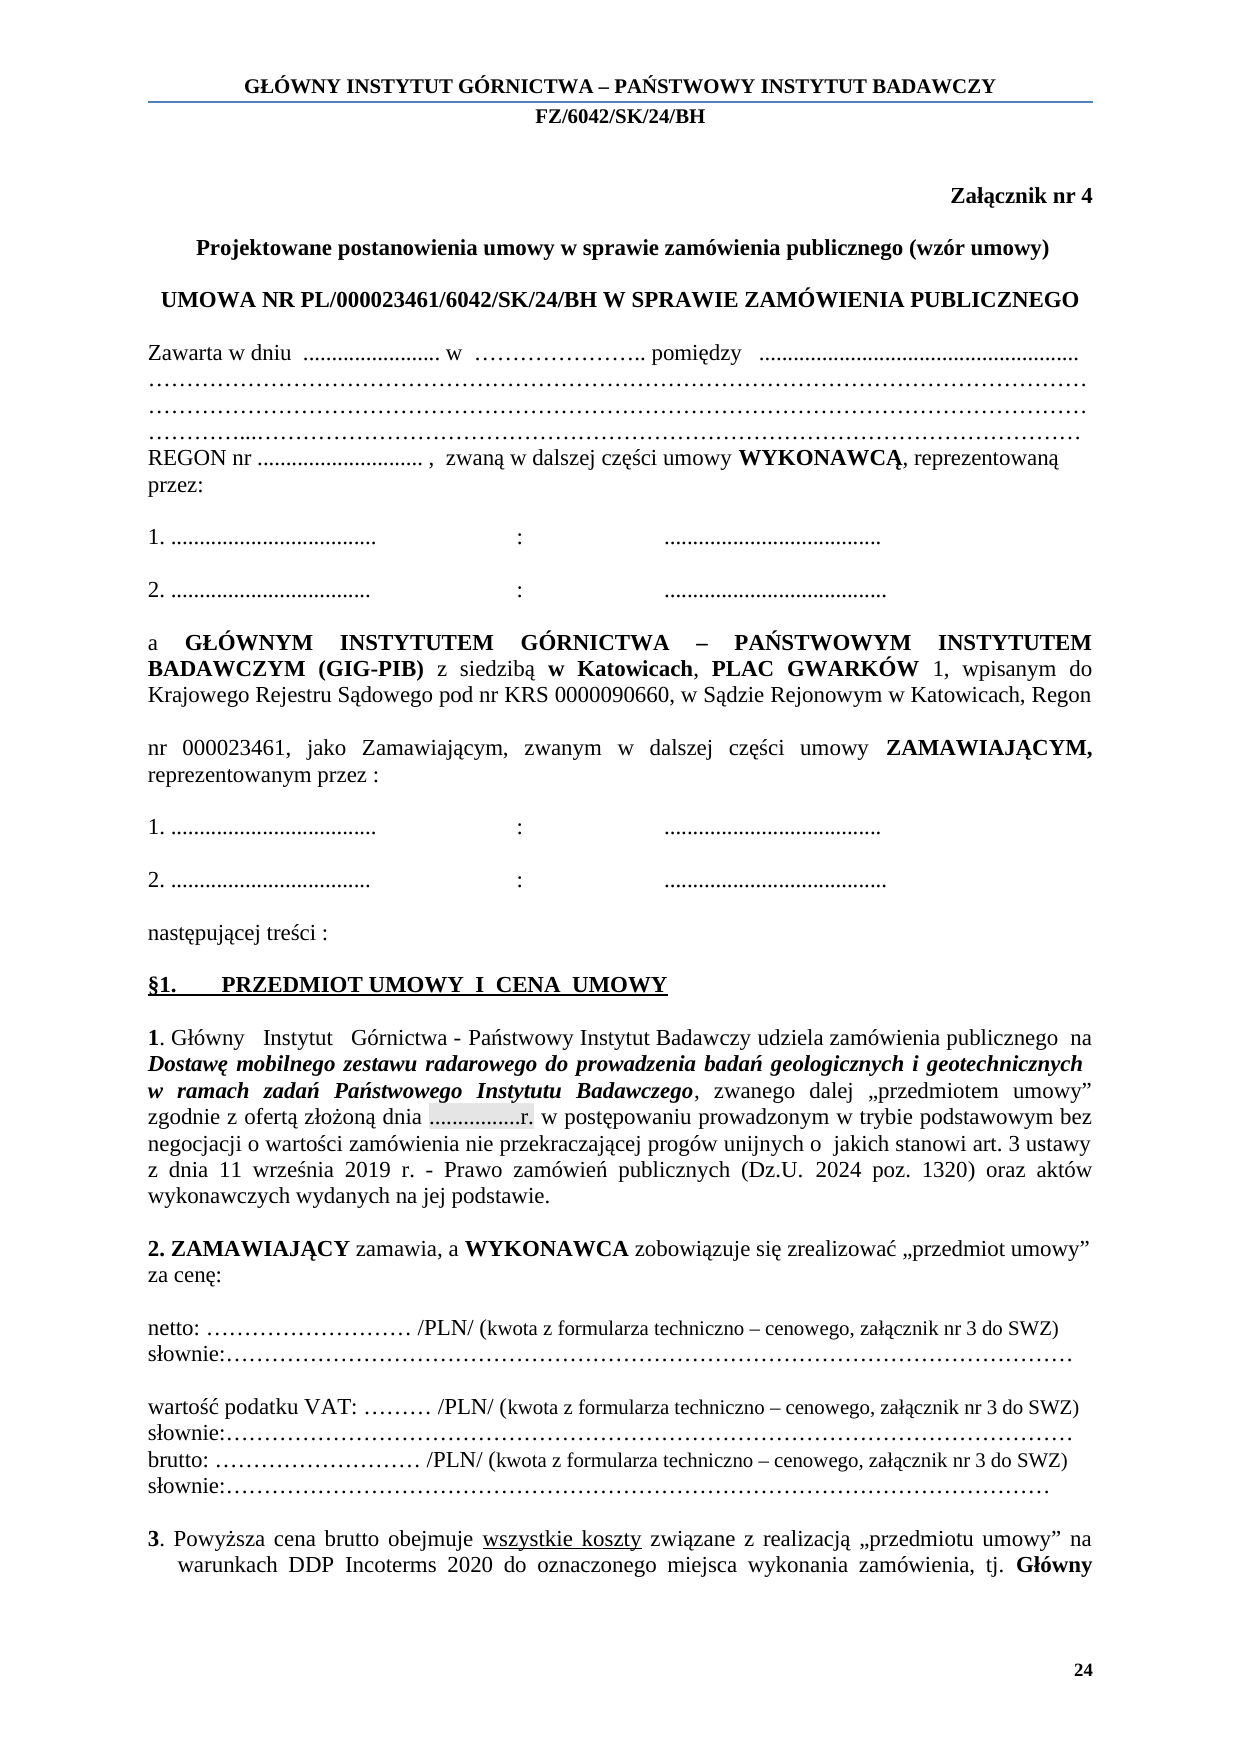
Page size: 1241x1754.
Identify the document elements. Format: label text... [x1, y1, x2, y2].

text a GŁÓWNYM INSTYTUTEM GÓRNICTWA – PAŃSTWOWYM INSTYTUTEM BADAWCZYM (GIG-PIB) z siedzibą w Katowicach, PLAC GWARKÓW 1, wpisanym do Krajowego Rejestru Sądowego pod nr KRS 0000090660, w Sądzie Rejonowym w Katowicach, Regon nr 000023461, jako Zamawiającym, zwanym w dalszej części umowy ZAMAWIAJĄCYM, reprezentowanym przez : [148, 629, 1093, 787]
text netto: ……………………… /PLN/ (kwota z formularza techniczno – cenowego, załącznik nr 3 do SWZ) [148, 1314, 1093, 1340]
text słownie:………………………………………………………………………………………………… [148, 1419, 1093, 1446]
text UMOWA NR PL/000023461/6042/SK/24/BH W SPRAWIE ZAMÓWIENIA PUBLICZNEGO [148, 286, 1093, 313]
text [148, 1525, 1093, 1578]
text słownie:………………………………………………………………………………………………… [148, 1340, 1093, 1367]
text wartość podatku VAT: ……… /PLN/ (kwota z formularza techniczno – cenowego, załącznik nr 3 do SWZ) [148, 1393, 1093, 1419]
text 2. ZAMAWIAJĄCY zamawia, a WYKONAWCA zobowiązuje się zrealizować „przedmiot umowy” za cenę: [148, 1235, 1093, 1288]
text następującej treści : [148, 919, 1093, 945]
text 1. .................................... : ...................................... [148, 523, 1093, 550]
text REGON nr ............................. , zwaną w dalszej części umowy WYKONAWCĄ, reprezentowaną przez: [148, 444, 1093, 497]
text 1. .................................... : ...................................... [148, 813, 1093, 840]
text ……………………………………………………………………………………………………………………………………………………………………………………………………………………………………...……………………………………………………………………………………………… [148, 365, 1093, 444]
text 1. PRZEDMIOT UMOWY I CENA UMOWY [148, 971, 1093, 998]
text słownie:……………………………………………………………………………………………… [148, 1472, 1093, 1498]
text 1. Główny Instytut Górnictwa - Państwowy Instytut Badawczy udziela zamówienia publicznego na Dostawę mobilnego zestawu radarowego do prowadzenia badań geologicznych i geotechnicznych w ramach zadań Państwowego Instytutu Badawczego, zwanego dalej „przedmiotem umowy” zgodnie z ofertą złożoną dnia ................r. w postępowaniu prowadzonym w trybie podstawowym bez negocjacji o wartości zamówienia nie przekraczającej progów unijnych o jakich stanowi art. 3 ustawy z dnia 11 września 2019 r. - Prawo zamówień publicznych (Dz.U. 2024 poz. 1320) oraz aktów wykonawczych wydanych na jej podstawie. [148, 1024, 1093, 1209]
text Projektowane postanowienia umowy w sprawie zamówienia publicznego (wzór umowy) [148, 233, 1093, 260]
text brutto: ……………………… /PLN/ (kwota z formularza techniczno – cenowego, załącznik nr 3 do SWZ) [148, 1446, 1093, 1472]
text 2. ................................... : ....................................... [148, 866, 1093, 892]
text 2. ................................... : ....................................... [148, 576, 1093, 602]
text Załącznik nr 4 [148, 182, 1093, 209]
text Zawarta w dniu ........................ w ………………….. pomiędzy ........................................................ [148, 339, 1093, 365]
